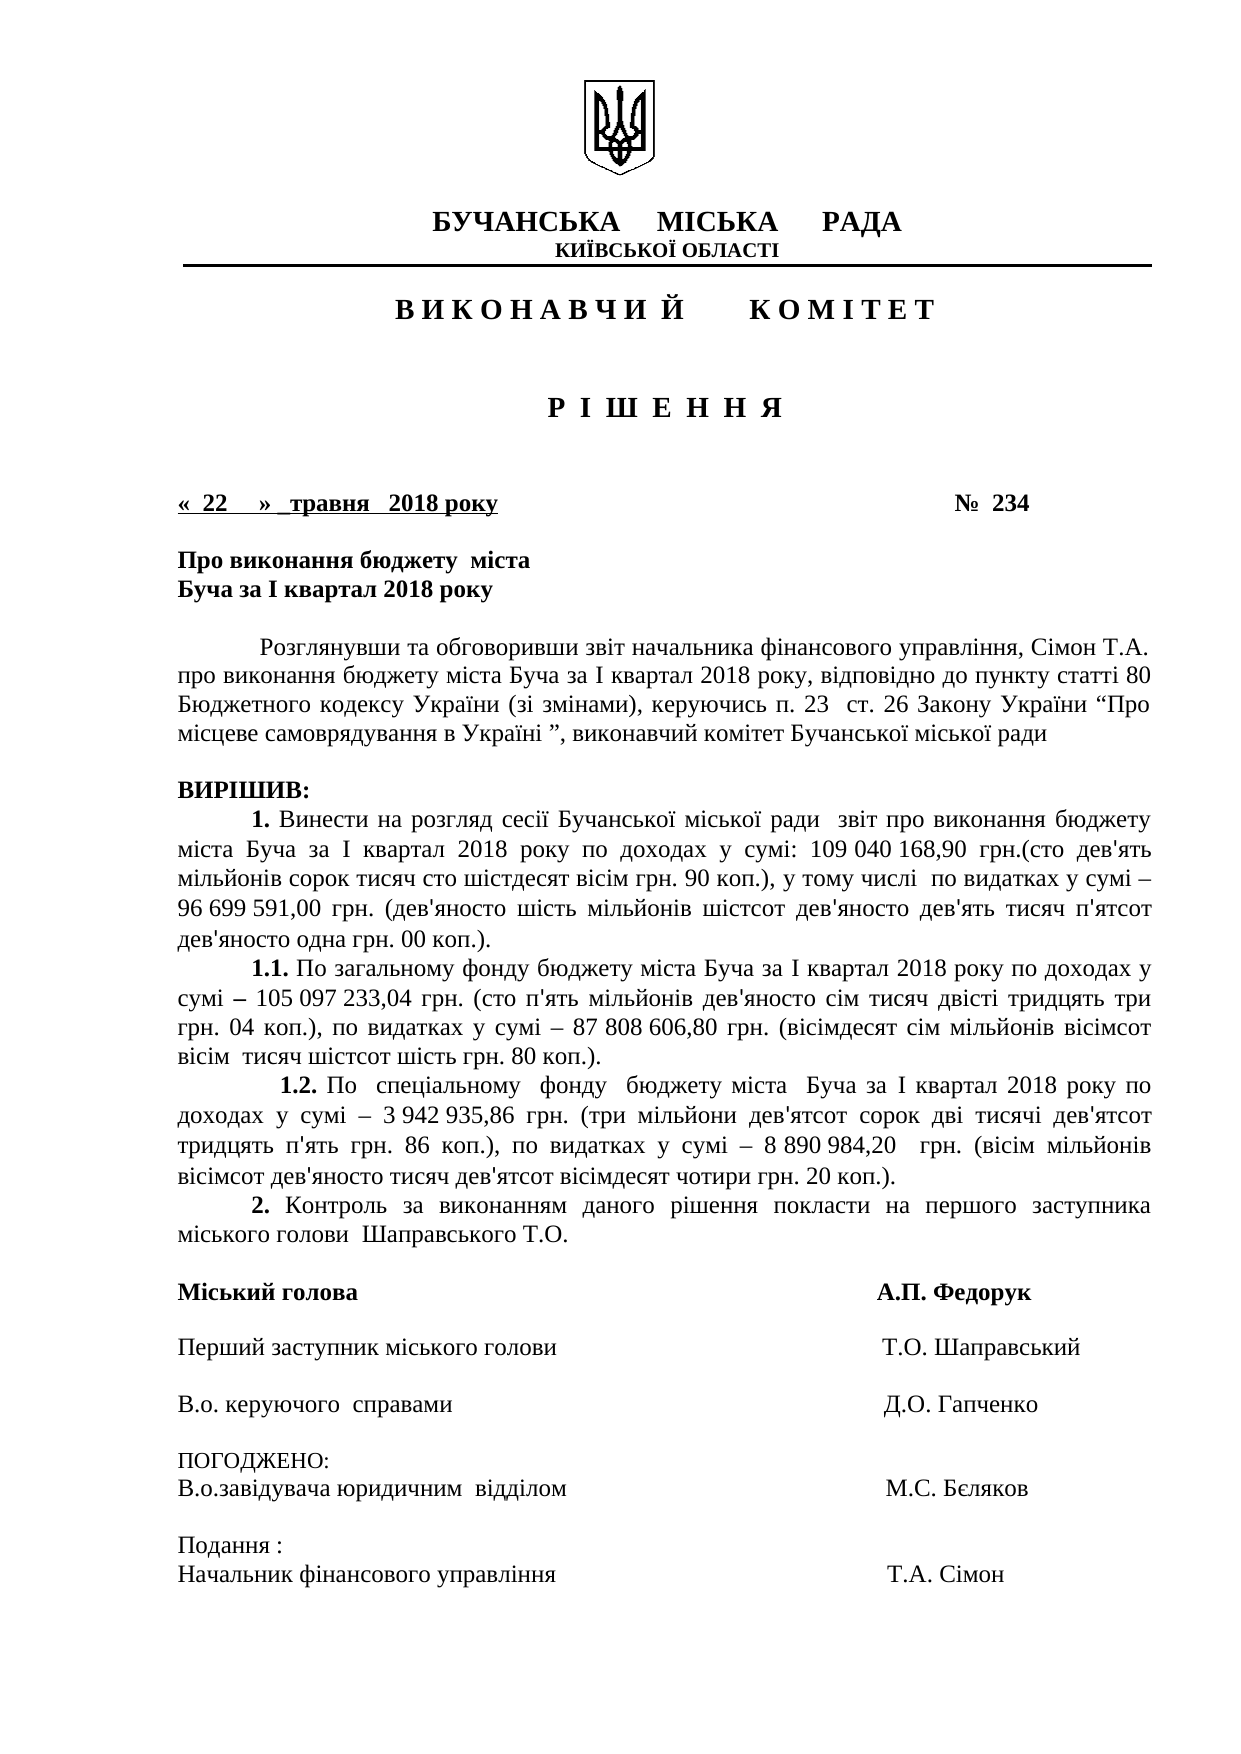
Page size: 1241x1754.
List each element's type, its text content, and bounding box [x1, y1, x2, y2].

subtitle В И К О Н А В Ч И Й К О М І Т Е Т [177, 292, 1152, 326]
text 1. Винести на розгляд сесії Бучанської міської ради звіт про виконання бюджету міста Буча за I квартал 2018 року по доходах у сумі: 109 040 168,90 грн.(сто дев'ять мільйонів сорок тисяч сто шістдесят вісім грн. 90 коп.), у тому числі по видатках у сумі – 96 699 591,00 грн. (дев'яносто шість мільйонів шістсот дев'яносто дев'ять тисяч п'ятсот дев'яносто одна грн. 00 коп.). [177, 804, 1152, 953]
subtitle Р І Ш Е Н Н Я [177, 391, 1152, 424]
text БУЧАНСЬКА МІСЬКА РАДА [183, 204, 1152, 238]
text Розглянувши та обговоривши звіт начальника фінансового управління, Сімон Т.А. про виконання бюджету міста Буча за I квартал 2018 року, відповідно до пункту статті 80 Бюджетного кодексу України (зі змінами), керуючись п. 23 ст. 26 Закону України “Про місцеве самоврядування в Україні ”, виконавчий комітет Бучанської міської ради [177, 632, 1152, 747]
subtitle В.о. керуючого справами Д.О. Гапченко [177, 1389, 1152, 1418]
text Про виконання бюджету міста [177, 545, 1152, 574]
subtitle Міський голова А.П. Федорук [177, 1277, 1152, 1305]
subtitle ПОГОДЖЕНО: [177, 1447, 1152, 1473]
text Буча за I квартал 2018 року [177, 574, 1152, 603]
text 1.1. По загальному фонду бюджету міста Буча за I квартал 2018 року по доходах у сумі – 105 097 233,04 грн. (сто п'ять мільйонів дев'яносто сім тисяч двісті тридцять три грн. 04 коп.), по видатках у сумі – 87 808 606,80 грн. (вісімдесят сім мільйонів вісімсот вісім тисяч шістсот шість грн. 80 коп.). [177, 953, 1152, 1070]
text 1.2. По спеціальному фонду бюджету міста Буча за I квартал 2018 року по доходах у сумі – 3 942 935,86 грн. (три мільйони дев'ятсот сорок дві тисячі дев'ятсот тридцять п'ять грн. 86 коп.), по видатках у сумі – 8 890 984,20 грн. (вісім мільйонів вісімсот дев'яносто тисяч дев'ятсот вісімдесят чотири грн. 20 коп.). [177, 1070, 1152, 1190]
text Подання : [177, 1531, 1152, 1559]
subtitle КИЇВСЬКОЇ ОБЛАСТІ [183, 238, 1152, 264]
subtitle В.о.завідувача юридичним відділом М.С. Бєляков [177, 1473, 1152, 1502]
text ВИРІШИВ: [177, 775, 1152, 804]
text « 22 » _травня 2018 року № 234 [177, 488, 1152, 517]
text Начальник фінансового управління Т.А. Сімон [177, 1559, 1152, 1588]
text Перший заступник міського голови Т.О. Шаправський [177, 1332, 1152, 1360]
text 2. Контроль за виконанням даного рішення покласти на першого заступника міського голови Шаправського Т.О. [177, 1190, 1152, 1248]
